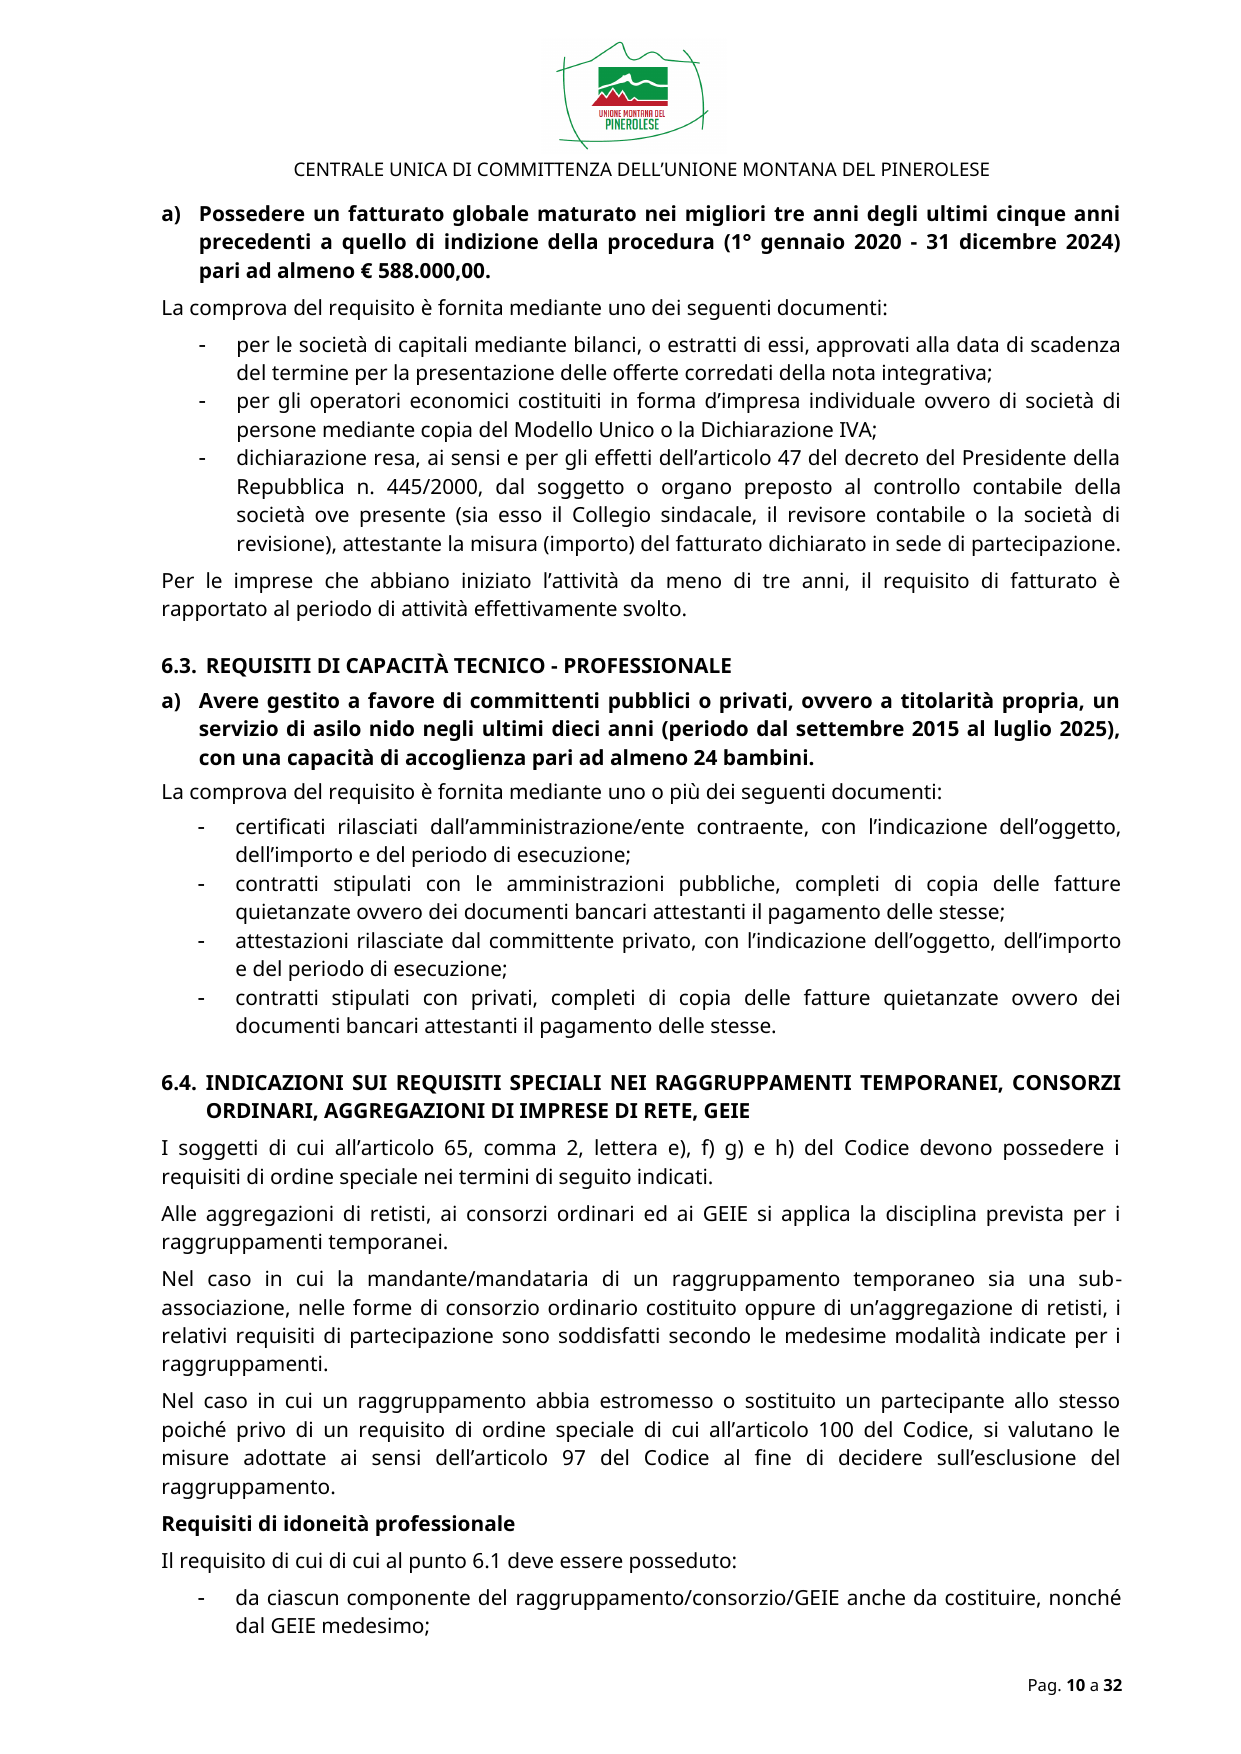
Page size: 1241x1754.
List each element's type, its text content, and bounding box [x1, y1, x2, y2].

list da ciascun componente del raggruppamento/consorzio/GEIE anche da costituire, nonché dal GEIE medesimo; [198, 1583, 1122, 1640]
list per le società di capitali mediante bilanci, o estratti di essi, approvati alla data di scadenza del termine per la presentazione delle offerte corredati della nota integrativa; [199, 330, 1122, 387]
subtitle REQUISITI DI CAPACITÀ TECNICO - PROFESSIONALE [161, 651, 1122, 679]
list per gli operatori economici costituiti in forma d’impresa individuale ovvero di società di persone mediante copia del Modello Unico o la Dichiarazione IVA; [199, 387, 1122, 443]
text Alle aggregazioni di retisti, ai consorzi ordinari ed ai GEIE si applica la disciplina prevista per i raggruppamenti temporanei. [161, 1199, 1122, 1256]
list contratti stipulati con privati, completi di copia delle fatture quietanzate ovvero dei documenti bancari attestanti il pagamento delle stesse. [198, 983, 1122, 1039]
subtitle INDICAZIONI SUI REQUISITI SPECIALI NEI RAGGRUPPAMENTI TEMPORANEI, CONSORZI ORDINARI, AGGREGAZIONI DI IMPRESE DI RETE, GEIE [161, 1068, 1122, 1125]
text Per le imprese che abbiano iniziato l’attività da meno di tre anni, il requisito di fatturato è rapportato al periodo di attività effettivamente svolto. [161, 566, 1122, 623]
list certificati rilasciati dall’amministrazione/ente contraente, con l’indicazione dell’oggetto, dell’importo e del periodo di esecuzione; [198, 812, 1122, 869]
list contratti stipulati con le amministrazioni pubbliche, completi di copia delle fatture quietanzate ovvero dei documenti bancari attestanti il pagamento delle stesse; [198, 869, 1122, 926]
text Nel caso in cui la mandante/mandataria di un raggruppamento temporaneo sia una sub‐associazione, nelle forme di consorzio ordinario costituito oppure di un’aggregazione di retisti, i relativi requisiti di partecipazione sono soddisfatti secondo le medesime modalità indicate per i raggruppamenti. [161, 1264, 1122, 1378]
text Requisiti di idoneità professionale [161, 1509, 1122, 1537]
text I soggetti di cui all’articolo 65, comma 2, lettera e), f) g) e h) del Codice devono possedere i requisiti di ordine speciale nei termini di seguito indicati. [161, 1133, 1122, 1190]
list Possedere un fatturato globale maturato nei migliori tre anni degli ultimi cinque anni precedenti a quello di indizione della procedura (1° gennaio 2020 - 31 dicembre 2024) pari ad almeno € 588.000,00. [161, 199, 1122, 284]
text La comprova del requisito è fornita mediante uno o più dei seguenti documenti: [161, 777, 1122, 806]
list dichiarazione resa, ai sensi e per gli effetti dell’articolo 47 del decreto del Presidente della Repubblica n. 445/2000, dal soggetto o organo preposto al controllo contabile della società ove presente (sia esso il Collegio sindacale, il revisore contabile o la società di revisione), attestante la misura (importo) del fatturato dichiarato in sede di partecipazione. [199, 443, 1122, 557]
text Il requisito di cui di cui al punto 6.1 deve essere posseduto: [161, 1546, 1122, 1574]
list Avere gestito a favore di committenti pubblici o privati, ovvero a titolarità propria, un servizio di asilo nido negli ultimi dieci anni (periodo dal settembre 2015 al luglio 2025), con una capacità di accoglienza pari ad almeno 24 bambini. [161, 686, 1122, 771]
list attestazioni rilasciate dal committente privato, con l’indicazione dell’oggetto, dell’importo e del periodo di esecuzione; [198, 926, 1122, 983]
text Nel caso in cui un raggruppamento abbia estromesso o sostituito un partecipante allo stesso poiché privo di un requisito di ordine speciale di cui all’articolo 100 del Codice, si valutano le misure adottate ai sensi dell’articolo 97 del Codice al fine di decidere sull’esclusione del raggruppamento. [161, 1387, 1122, 1500]
text La comprova del requisito è fornita mediante uno dei seguenti documenti: [161, 293, 1122, 321]
